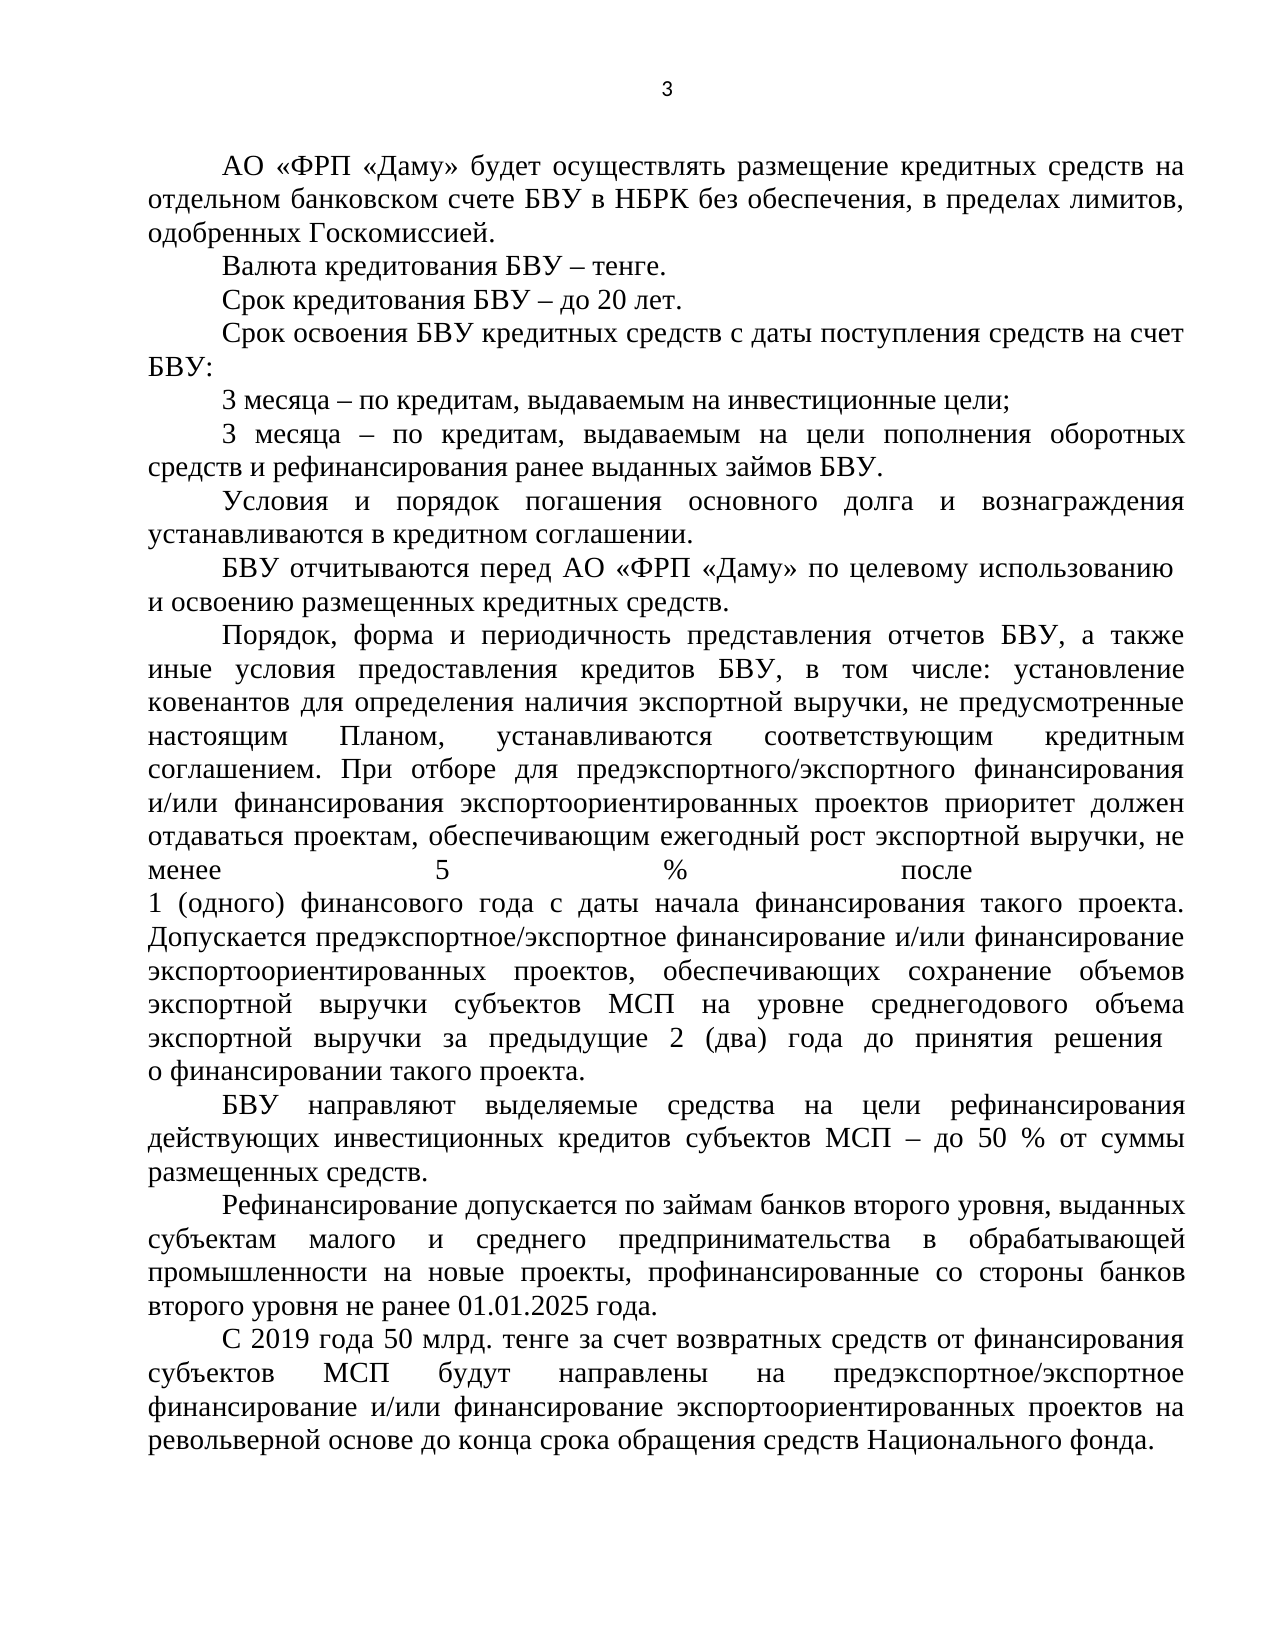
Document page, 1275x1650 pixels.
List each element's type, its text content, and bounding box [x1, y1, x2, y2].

text БВУ отчитываются перед АО «ФРП «Даму» по целевому использованию и освоению размещенных кредитных средств. [148, 550, 1186, 617]
text 3 месяца – по кредитам, выдаваемым на инвестиционные цели; [148, 382, 1186, 416]
text Условия и порядок погашения основного долга и вознаграждения устанавливаются в кредитном соглашении. [148, 483, 1186, 550]
text Срок кредитования БВУ – до 20 лет. [148, 282, 1186, 315]
text Рефинансирование допускается по займам банков второго уровня, выданных субъектам малого и среднего предпринимательства в обрабатывающей промышленности на новые проекты, профинансированные со стороны банков второго уровня не ранее 01.01.2025 года. [148, 1187, 1186, 1322]
text БВУ направляют выделяемые средства на цели рефинансирования действующих инвестиционных кредитов субъектов МСП – до 50 % от суммы размещенных средств. [148, 1087, 1186, 1187]
text Валюта кредитования БВУ – тенге. [148, 248, 1186, 282]
text Порядок, форма и периодичность представления отчетов БВУ, а также иные условия предоставления кредитов БВУ, в том числе: установление ковенантов для определения наличия экспортной выручки, не предусмотренные настоящим Планом, устанавливаются соответствующим кредитным соглашением. При отборе для предэкспортного/экспортного финансирования и/или финансирования экспортоориентированных проектов приоритет должен отдаваться проектам, обеспечивающим ежегодный рост экспортной выручки, не менее 5 % после 1 (одного) финансового года с даты начала финансирования такого проекта. Допускается предэкспортное/экспортное финансирование и/или финансирование экспортоориентированных проектов, обеспечивающих сохранение объемов экспортной выручки субъектов МСП на уровне среднегодового объема экспортной выручки за предыдущие 2 (два) года до принятия решения о финансировании такого проекта. [148, 617, 1186, 1087]
text С 2019 года 50 млрд. тенге за счет возвратных средств от финансирования субъектов МСП будут направлены на предэкспортное/экспортное финансирование и/или финансирование экспортоориентированных проектов на револьверной основе до конца срока обращения средств Национального фонда. [148, 1322, 1186, 1456]
text АО «ФРП «Даму» будет осуществлять размещение кредитных средств на отдельном банковском счете БВУ в НБРК без обеспечения, в пределах лимитов, одобренных Госкомиссией. [148, 148, 1186, 248]
text Срок освоения БВУ кредитных средств с даты поступления средств на счет БВУ: [148, 315, 1186, 382]
text 3 месяца – по кредитам, выдаваемым на цели пополнения оборотных средств и рефинансирования ранее выданных займов БВУ. [148, 416, 1186, 483]
